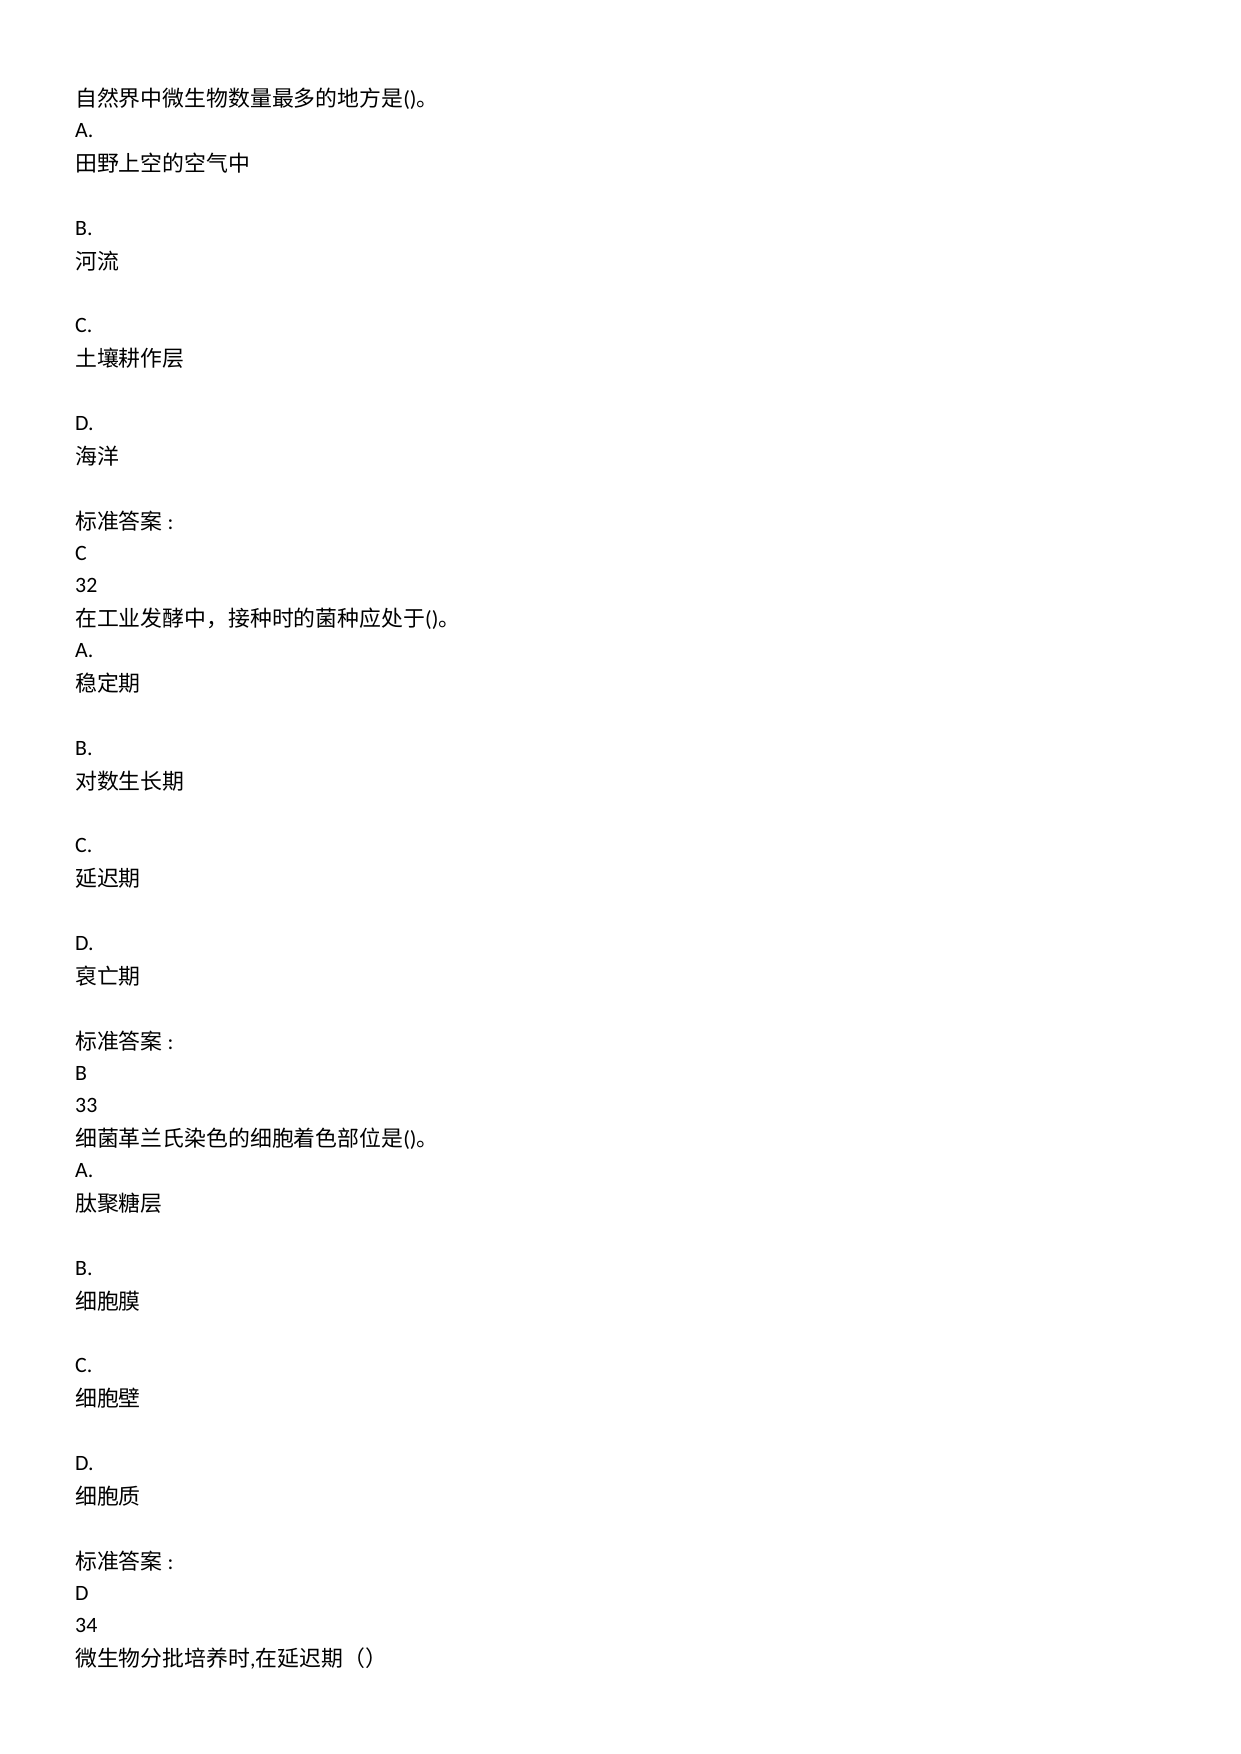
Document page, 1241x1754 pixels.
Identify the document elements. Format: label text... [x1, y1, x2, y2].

text 稳定期 [75, 666, 1165, 698]
text C. [75, 1348, 1165, 1381]
text A. [75, 1153, 1165, 1186]
text D. [75, 406, 1165, 438]
text 自然界中微生物数量最多的地方是()。 [75, 81, 1165, 113]
text 标准答案 : [75, 1023, 1165, 1056]
text 对数生长期 [75, 763, 1165, 796]
text 33 [75, 1088, 1165, 1121]
text 标准答案 : [75, 503, 1165, 536]
text A. [75, 113, 1165, 146]
text 34 [75, 1608, 1165, 1641]
text 土壤耕作层 [75, 341, 1165, 373]
text C [75, 536, 1165, 568]
text B. [75, 731, 1165, 763]
text 微生物分批培养时,在延迟期（） [75, 1641, 1165, 1673]
text 在工业发酵中，接种时的菌种应处于()。 [75, 601, 1165, 633]
text A. [75, 633, 1165, 666]
text 细胞壁 [75, 1381, 1165, 1413]
text C. [75, 308, 1165, 341]
text B [75, 1056, 1165, 1088]
text 河流 [75, 243, 1165, 276]
text 32 [75, 568, 1165, 601]
text B. [75, 211, 1165, 243]
text 标准答案 : [75, 1543, 1165, 1576]
text D [75, 1576, 1165, 1608]
text D. [75, 926, 1165, 958]
text 细胞质 [75, 1478, 1165, 1511]
text 田野上空的空气中 [75, 146, 1165, 178]
text 细菌革兰氏染色的细胞着色部位是()。 [75, 1121, 1165, 1153]
text 延迟期 [75, 861, 1165, 893]
text D. [75, 1446, 1165, 1478]
text B. [75, 1251, 1165, 1283]
text C. [75, 828, 1165, 861]
text 细胞膜 [75, 1283, 1165, 1316]
text 海洋 [75, 438, 1165, 471]
text 裒亡期 [75, 958, 1165, 991]
text 肽聚糖层 [75, 1186, 1165, 1218]
